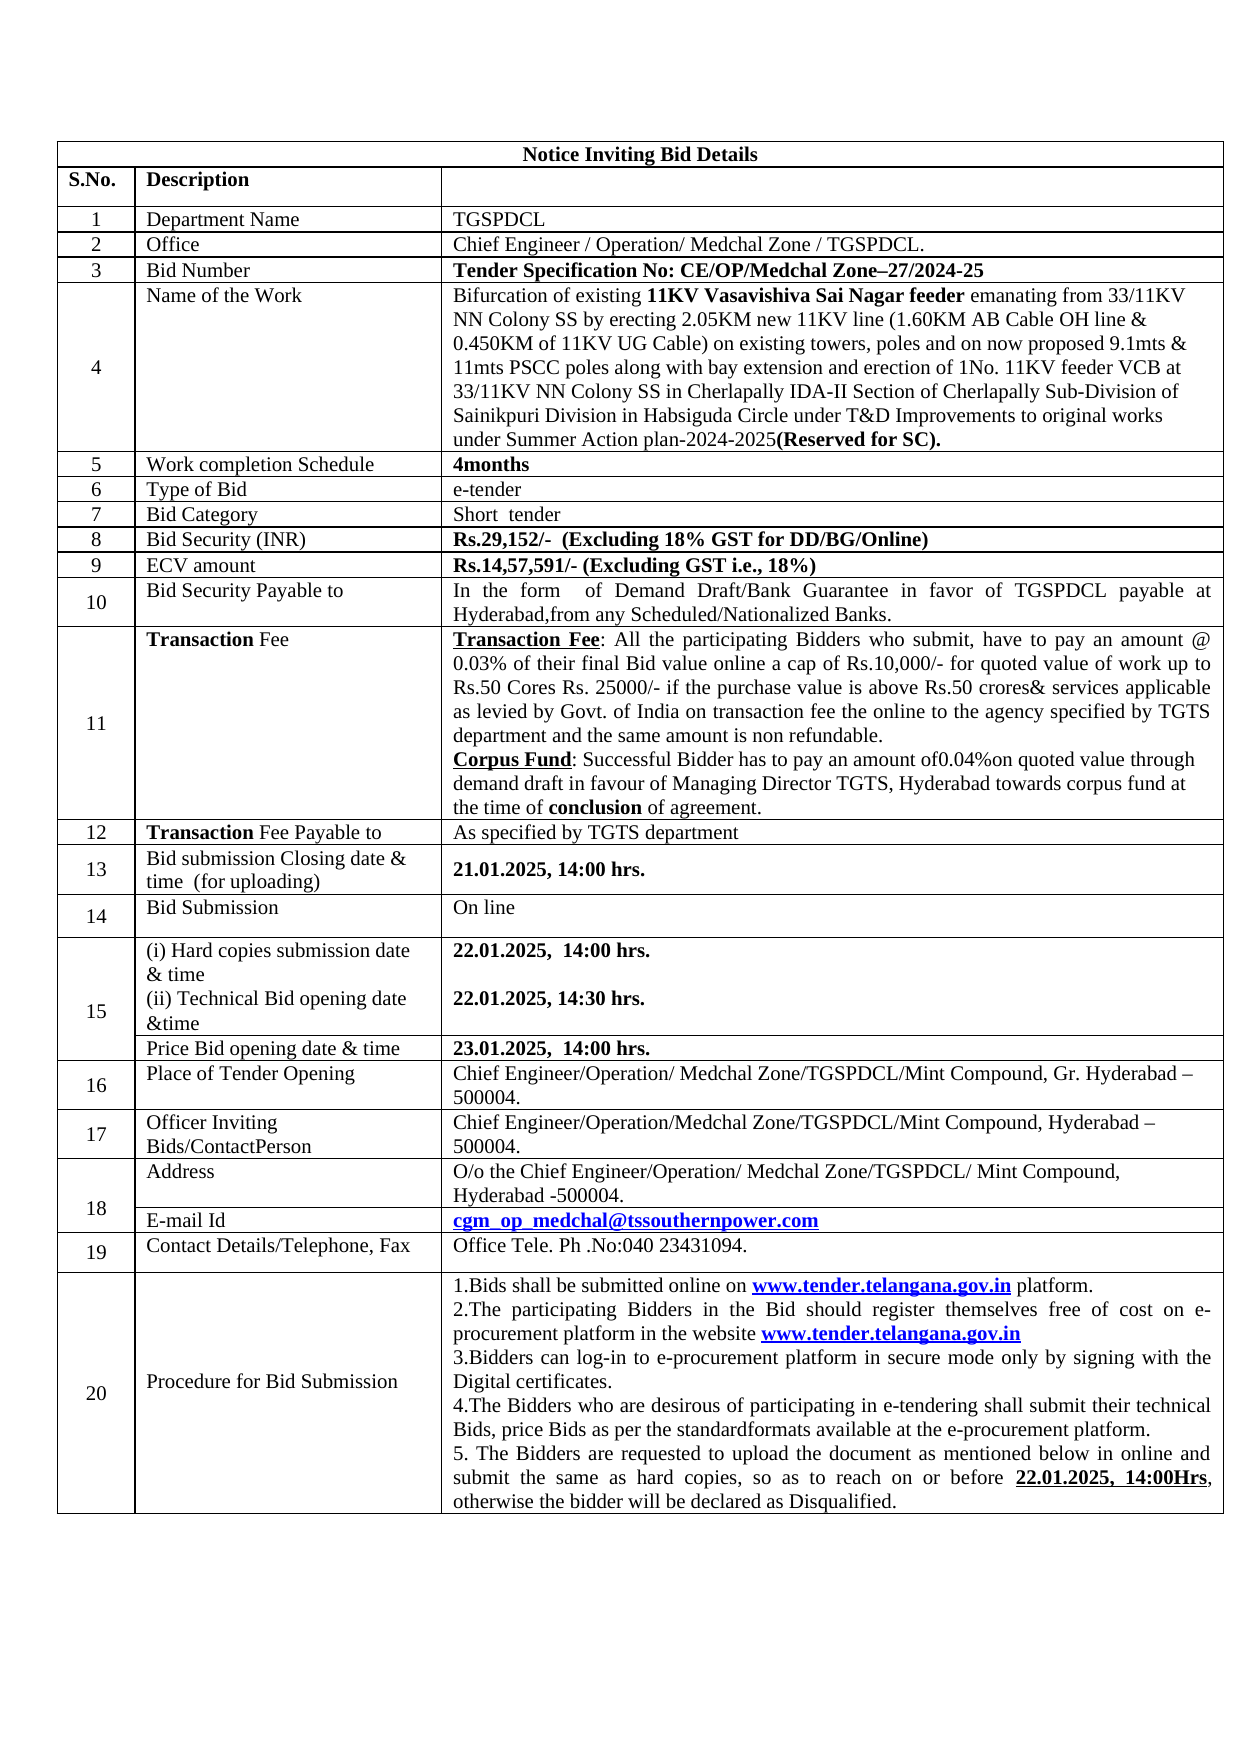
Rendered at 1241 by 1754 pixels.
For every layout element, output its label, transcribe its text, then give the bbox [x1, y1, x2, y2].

table_cell 1 [58, 207, 134, 231]
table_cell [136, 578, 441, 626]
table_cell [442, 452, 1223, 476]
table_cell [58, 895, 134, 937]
table_cell [442, 168, 1223, 206]
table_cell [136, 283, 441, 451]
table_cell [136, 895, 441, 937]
table_cell Chief Engineer / Operation/ Medchal Zone / TGSPDCL. [442, 233, 1223, 256]
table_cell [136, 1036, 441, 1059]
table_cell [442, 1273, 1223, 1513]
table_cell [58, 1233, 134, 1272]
table_cell Bid Number [136, 258, 441, 282]
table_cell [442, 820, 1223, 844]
table_cell Office [136, 233, 441, 256]
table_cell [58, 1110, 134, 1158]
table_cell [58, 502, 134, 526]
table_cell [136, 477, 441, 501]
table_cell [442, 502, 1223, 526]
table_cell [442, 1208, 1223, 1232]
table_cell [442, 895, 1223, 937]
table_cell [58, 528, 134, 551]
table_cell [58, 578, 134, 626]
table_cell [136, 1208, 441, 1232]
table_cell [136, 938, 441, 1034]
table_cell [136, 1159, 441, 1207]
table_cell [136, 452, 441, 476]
table_cell TGSPDCL [442, 207, 1223, 231]
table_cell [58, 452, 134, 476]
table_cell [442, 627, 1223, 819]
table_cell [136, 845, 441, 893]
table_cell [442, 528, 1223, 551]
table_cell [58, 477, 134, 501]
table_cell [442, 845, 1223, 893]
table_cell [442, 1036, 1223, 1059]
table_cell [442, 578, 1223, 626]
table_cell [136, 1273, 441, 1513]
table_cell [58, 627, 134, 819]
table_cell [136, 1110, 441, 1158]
table_cell 3 [58, 258, 134, 282]
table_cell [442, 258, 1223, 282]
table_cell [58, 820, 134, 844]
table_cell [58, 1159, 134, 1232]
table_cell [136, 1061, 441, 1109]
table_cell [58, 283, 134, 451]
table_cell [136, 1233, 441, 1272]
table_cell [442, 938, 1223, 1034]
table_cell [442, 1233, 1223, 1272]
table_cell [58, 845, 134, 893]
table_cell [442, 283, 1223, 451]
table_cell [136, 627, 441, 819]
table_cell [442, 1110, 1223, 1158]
table_cell S.No. [58, 168, 134, 206]
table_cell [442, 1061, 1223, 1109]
table_header Notice Inviting Bid Details [58, 142, 1223, 166]
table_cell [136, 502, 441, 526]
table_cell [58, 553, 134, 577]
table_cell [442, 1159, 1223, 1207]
table_cell Description [136, 168, 441, 206]
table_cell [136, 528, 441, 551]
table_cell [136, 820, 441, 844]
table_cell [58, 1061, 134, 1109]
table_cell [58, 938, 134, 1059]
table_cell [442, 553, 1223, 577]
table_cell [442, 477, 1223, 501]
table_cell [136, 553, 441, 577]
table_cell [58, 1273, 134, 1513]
table_cell Department Name [136, 207, 441, 231]
table_cell 2 [58, 233, 134, 256]
